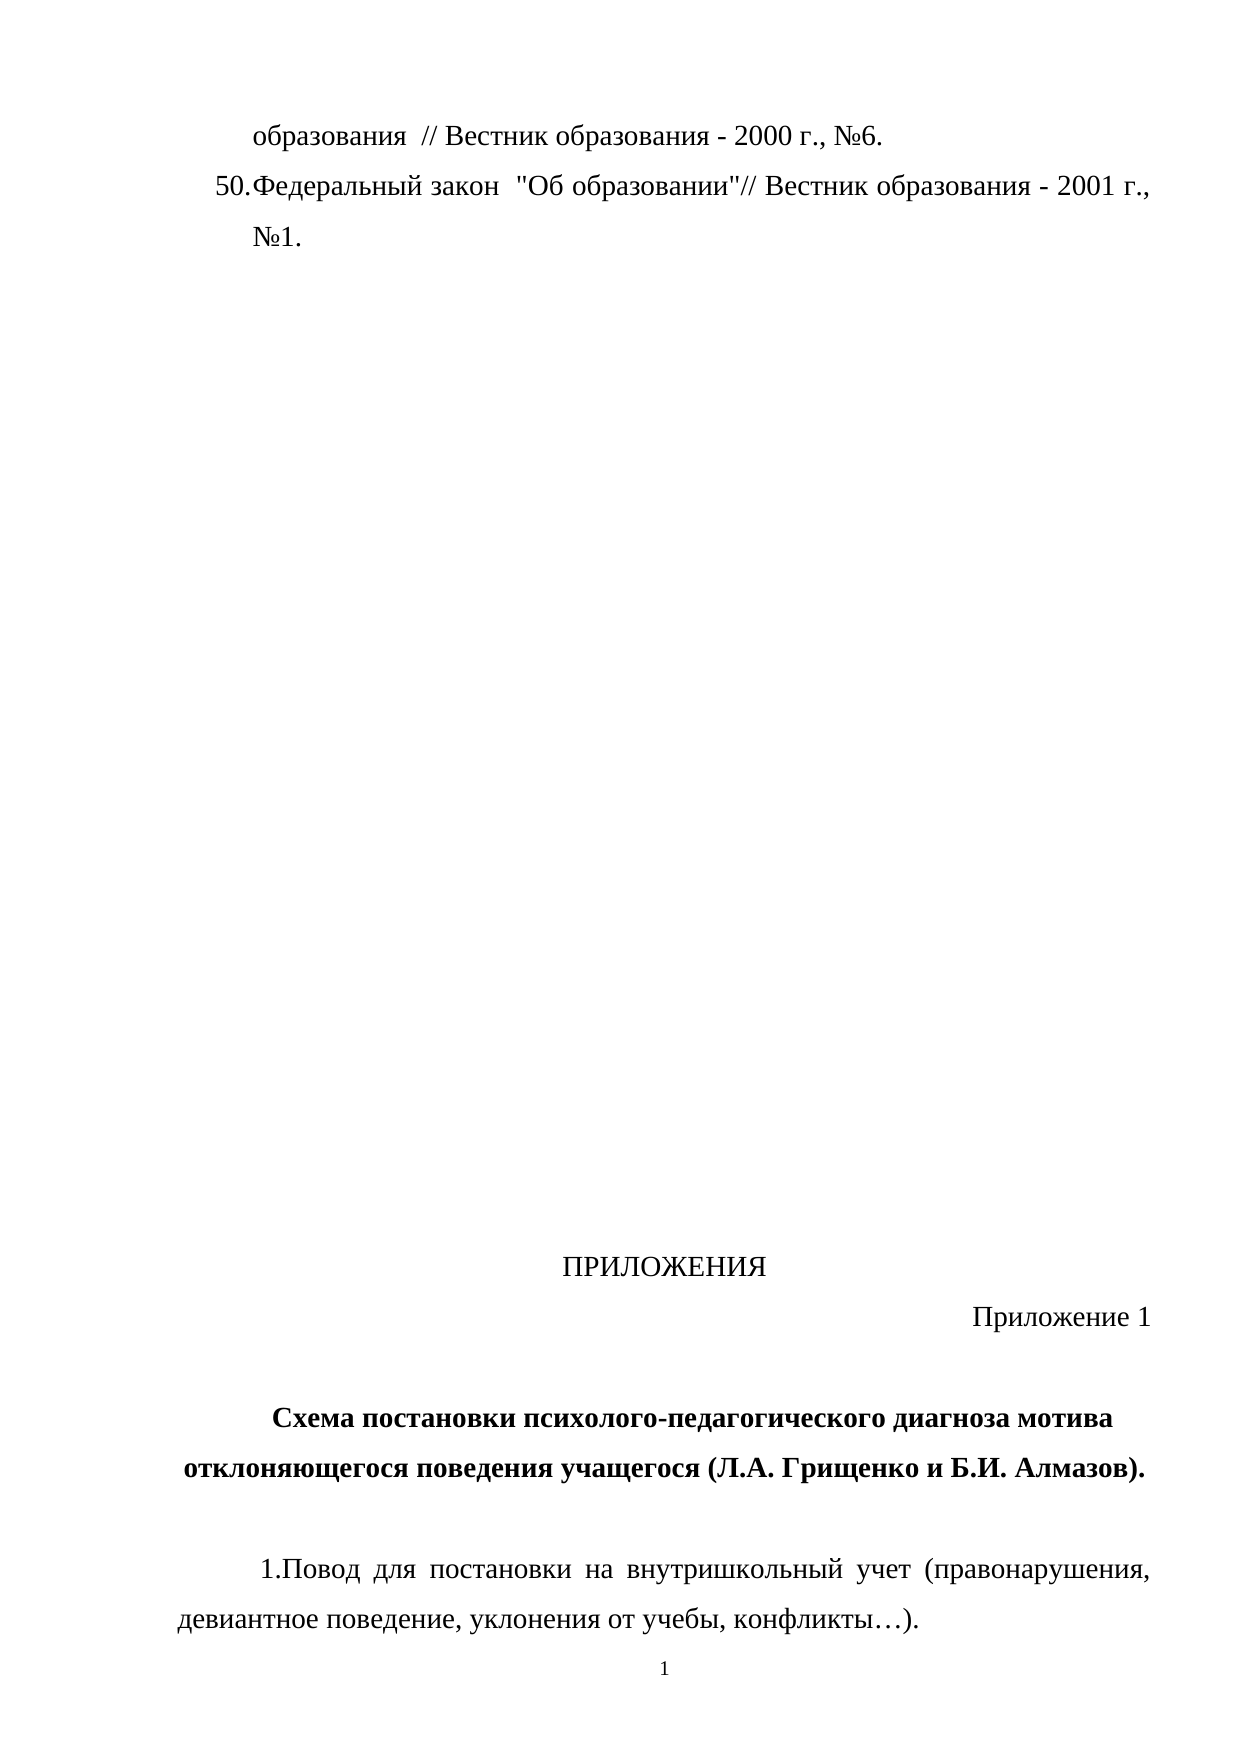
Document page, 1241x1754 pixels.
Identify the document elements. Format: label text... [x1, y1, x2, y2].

text ПРИЛОЖЕНИЯ [177, 1249, 1152, 1283]
text Схема постановки психолого-педагогического диагноза мотива отклоняющегося поведения учащегося (Л.А. Грищенко и Б.И. Алмазов). [177, 1400, 1152, 1484]
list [215, 118, 1152, 152]
text 1.Повод для постановки на внутришкольный учет (правонарушения, девиантное поведение, уклонения от учебы, конфликты…). [177, 1551, 1152, 1635]
text Приложение 1 [177, 1299, 1152, 1333]
list Федеральный закон "Об образовании"// Вестник образования - 2001 г., №1. [215, 168, 1152, 252]
